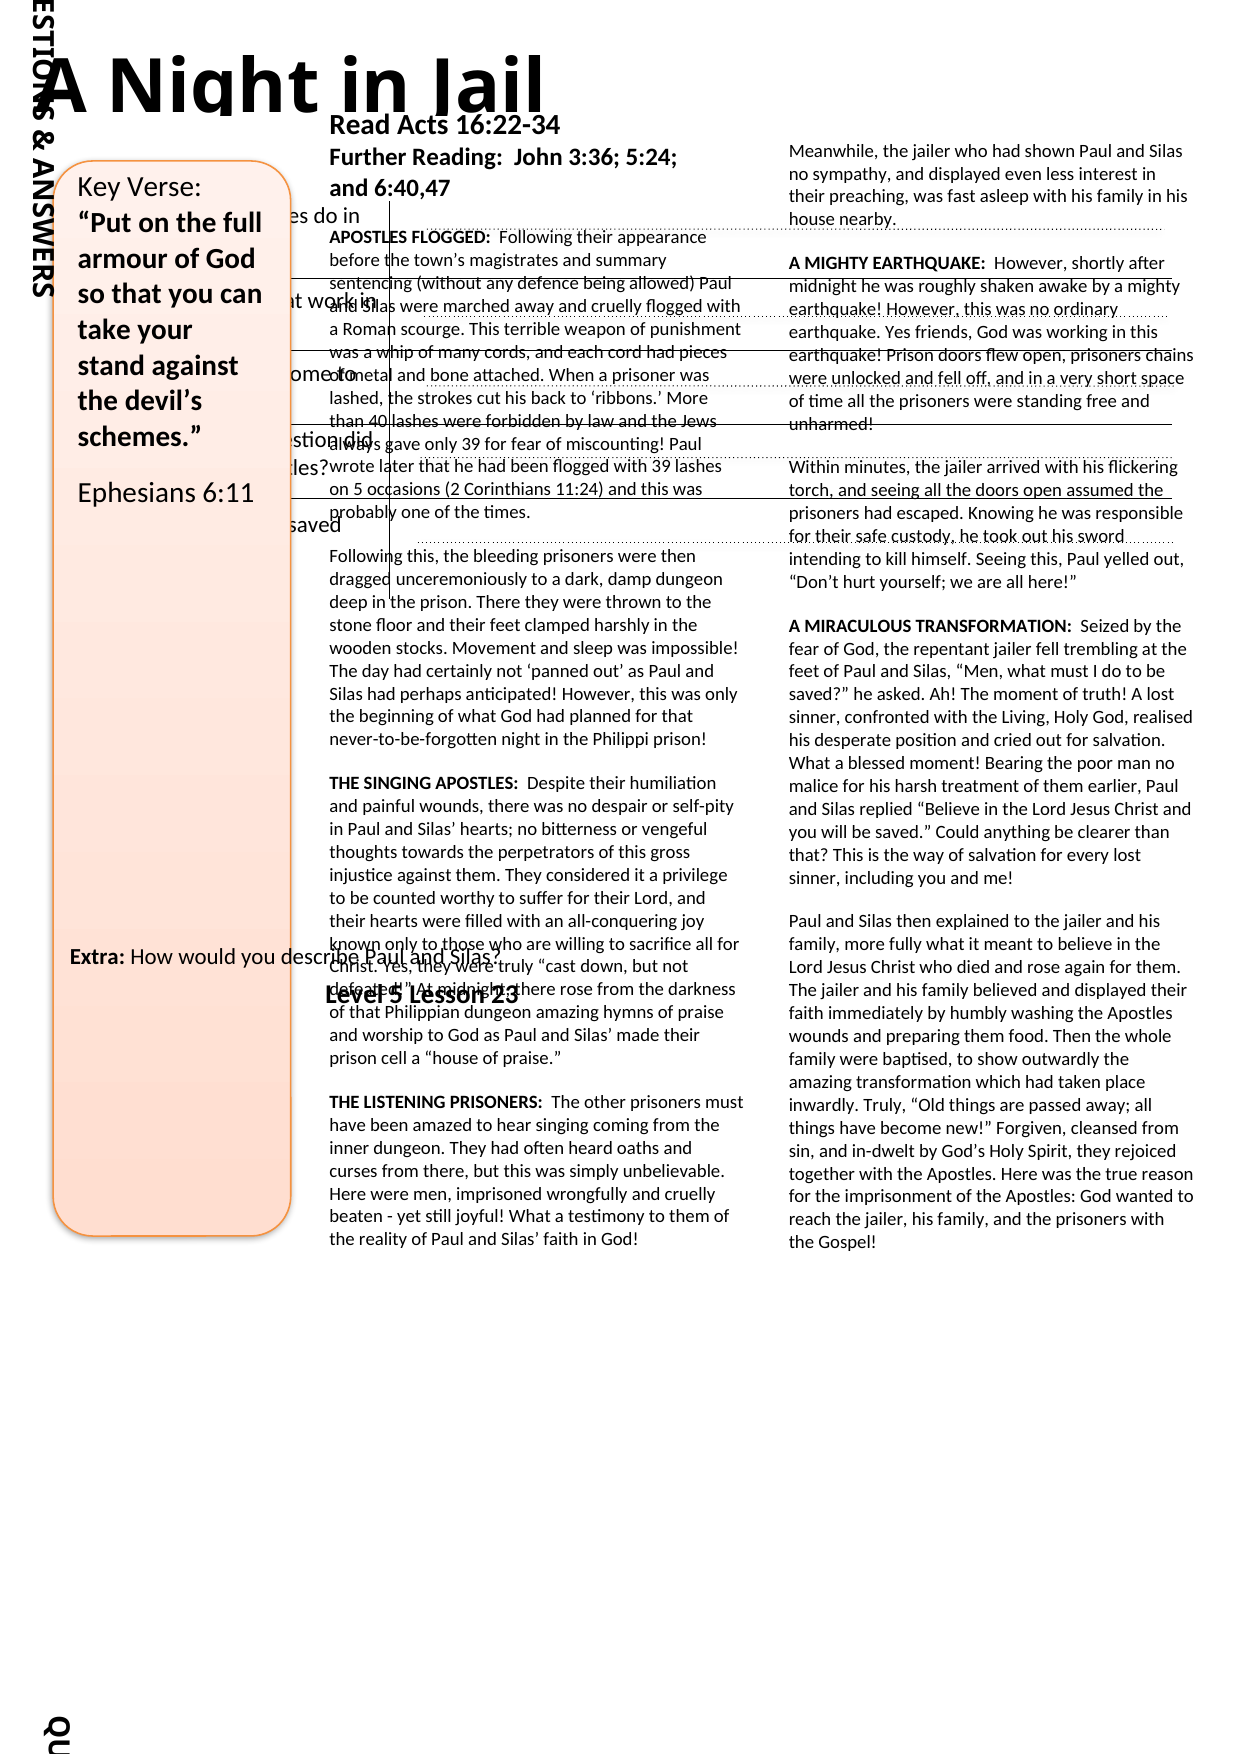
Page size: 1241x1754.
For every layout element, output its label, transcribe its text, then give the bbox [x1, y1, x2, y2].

table_cell 5. How can sinners be saved today? [296, 499, 389, 598]
table_cell 3. What did the jailer come to realise about himself? [296, 351, 389, 424]
table_cell 2. How was God seen at work in the earthquake? . [296, 279, 389, 349]
table_cell [390, 425, 1172, 497]
table_cell [390, 499, 1172, 598]
table_header 1. What did the Apostles do in prison? [295, 201, 389, 278]
table_header [390, 201, 1172, 278]
table_cell 4. What important question did the jailer ask the Apostles? [296, 425, 389, 497]
table_cell [390, 351, 1172, 424]
table_cell [390, 279, 1172, 349]
